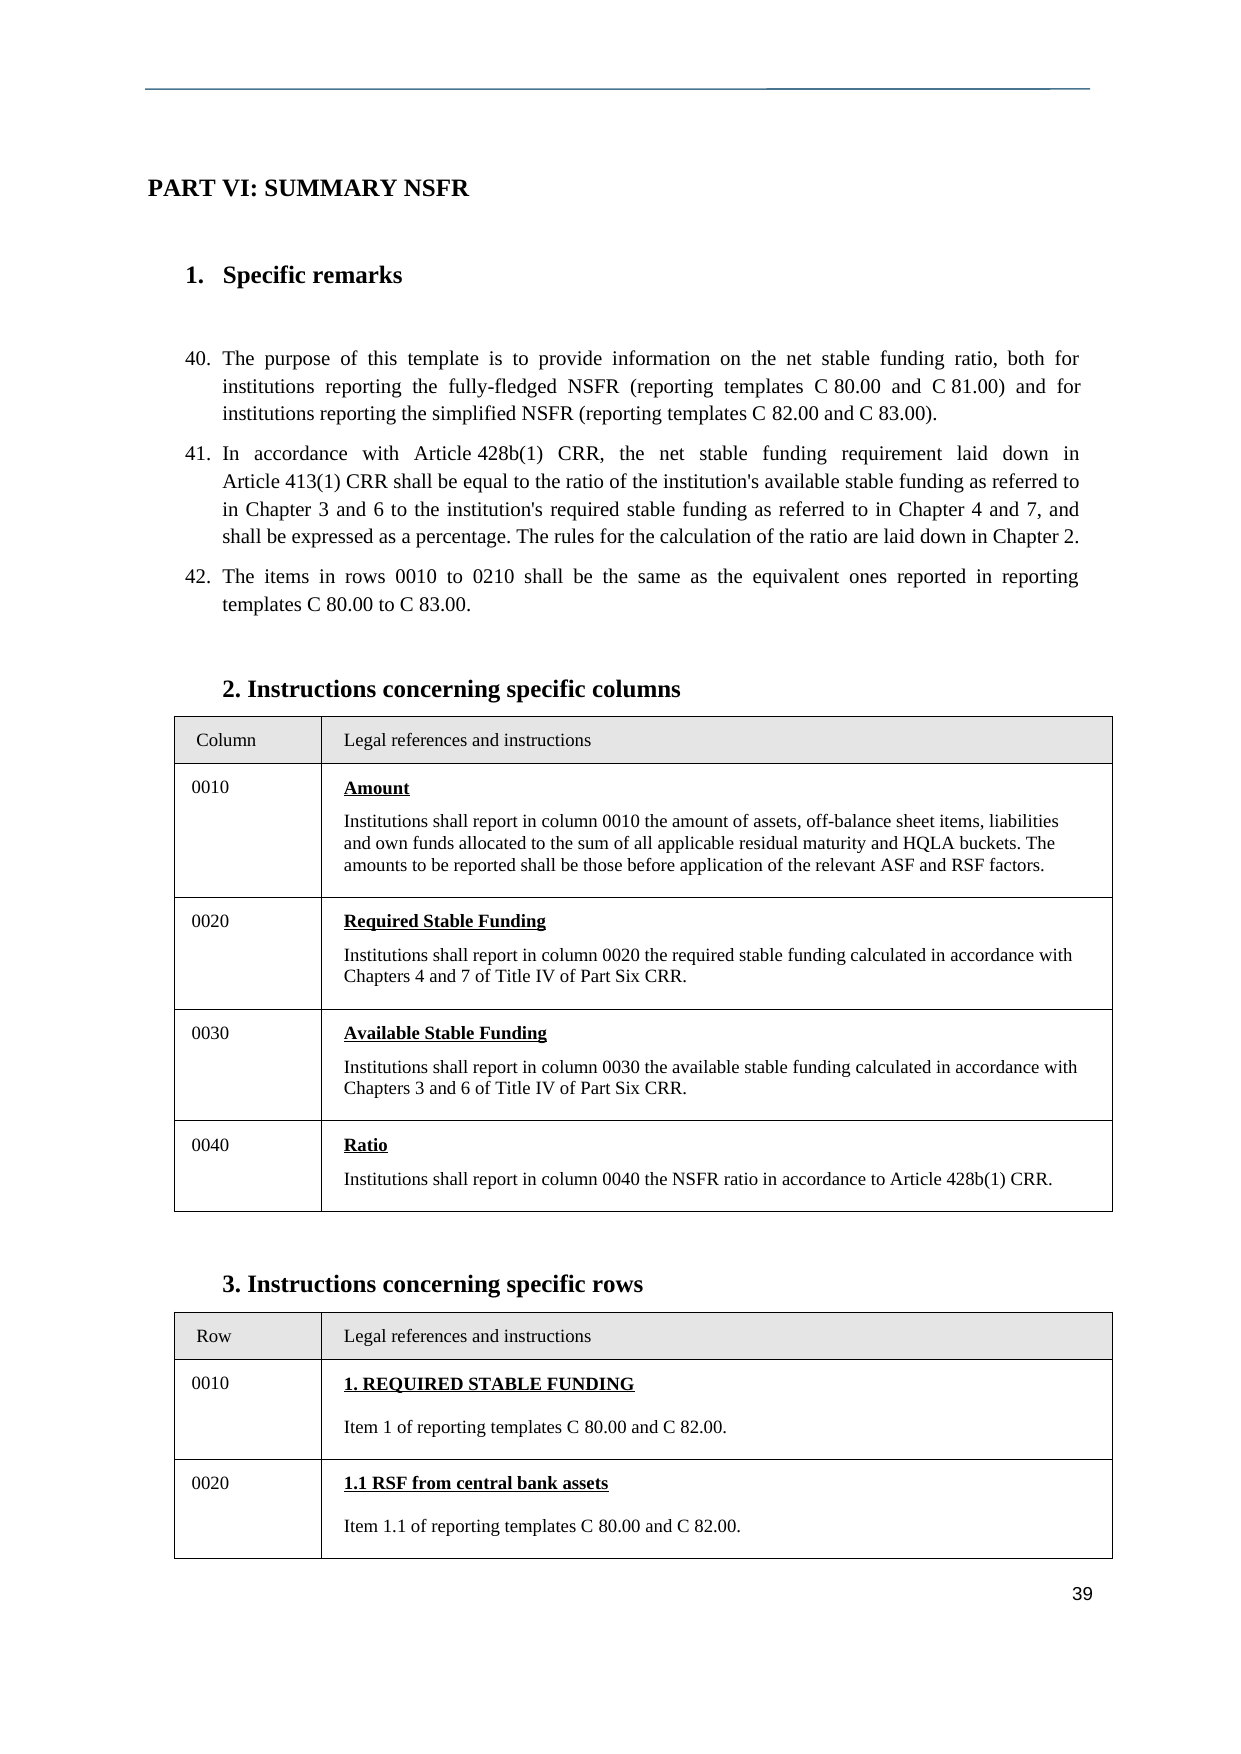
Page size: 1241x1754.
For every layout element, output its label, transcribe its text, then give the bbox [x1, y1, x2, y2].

table_cell 0010 [175, 764, 321, 897]
table_cell Amount Institutions shall report in column 0010 the amount of assets, off-balance sheet items, liabilities and own funds allocated to the sum of all applicable residual maturity and HQLA buckets. The amounts to be reported shall be those before application of the relevant ASF and RSF factors. [322, 764, 1112, 897]
table_header Row [175, 1313, 321, 1359]
text PART VI: SUMMARY NSFR [148, 171, 1092, 202]
table_cell 0020 [175, 1460, 321, 1558]
table_cell 1. REQUIRED STABLE FUNDING Item 1 of reporting templates C 80.00 and C 82.00. [322, 1360, 1112, 1459]
table_cell 0010 [175, 1360, 321, 1459]
table_cell 0030 [175, 1010, 321, 1120]
table_cell 1.1 RSF from central bank assets Item 1.1 of reporting templates C 80.00 and C 82.00. [322, 1460, 1112, 1558]
table_cell 0040 [175, 1121, 321, 1211]
list In accordance with Article 428b(1) CRR, the net stable funding requirement laid down in Article 413(1) CRR shall be equal to the ratio of the institution's available stable funding as referred to in Chapter 3 and 6 to the institution's required stable funding as referred to in Chapter 4 and 7, and shall be expressed as a percentage. The rules for the calculation of the ratio are laid down in Chapter 2. [185, 441, 1081, 548]
list The purpose of this template is to provide information on the net stable funding ratio, both for institutions reporting the fully-fledged NSFR (reporting templates C 80.00 and C 81.00) and for institutions reporting the simplified NSFR (reporting templates C 82.00 and C 83.00). [185, 346, 1081, 425]
text 2. Instructions concerning specific columns [222, 672, 1092, 703]
table_header Column [175, 717, 321, 763]
list Specific remarks [185, 258, 1092, 290]
table_header Legal references and instructions [322, 1313, 1112, 1359]
table_cell Required Stable Funding Institutions shall report in column 0020 the required stable funding calculated in accordance with Chapters 4 and 7 of Title IV of Part Six CRR. [322, 898, 1112, 1008]
text 3. Instructions concerning specific rows [222, 1268, 1092, 1299]
table_cell Ratio Institutions shall report in column 0040 the NSFR ratio in accordance to Article 428b(1) CRR. [322, 1121, 1112, 1211]
list The items in rows 0010 to 0210 shall be the same as the equivalent ones reported in reporting templates C 80.00 to C 83.00. [185, 564, 1081, 616]
table_cell Available Stable Funding Institutions shall report in column 0030 the available stable funding calculated in accordance with Chapters 3 and 6 of Title IV of Part Six CRR. [322, 1010, 1112, 1120]
table_header Legal references and instructions [322, 717, 1112, 763]
table_cell 0020 [175, 898, 321, 1008]
